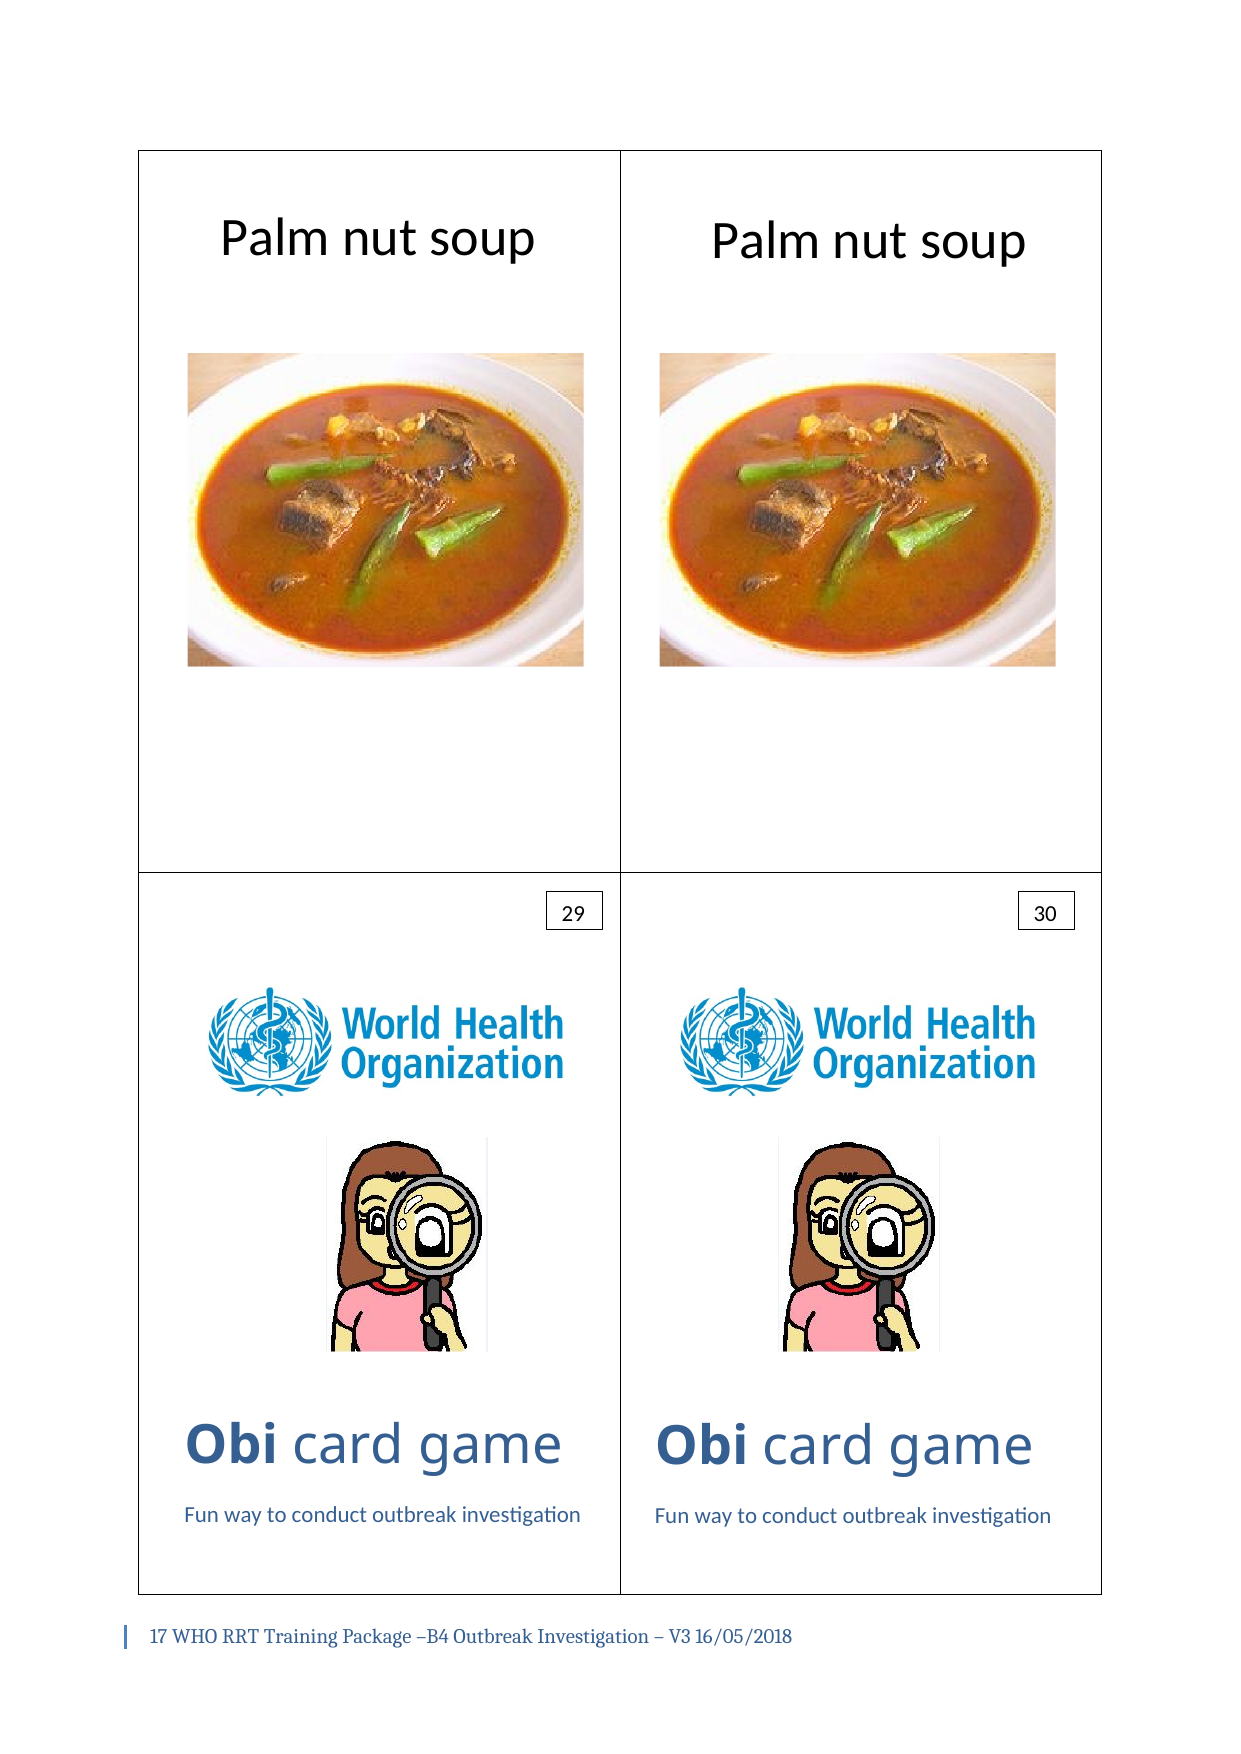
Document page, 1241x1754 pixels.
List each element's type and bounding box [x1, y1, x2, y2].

table_cell [139, 151, 620, 872]
picture [678, 985, 1036, 1098]
picture [206, 985, 564, 1098]
table_cell [139, 873, 620, 1594]
table_cell [621, 151, 1101, 872]
table_cell [621, 873, 1101, 1594]
